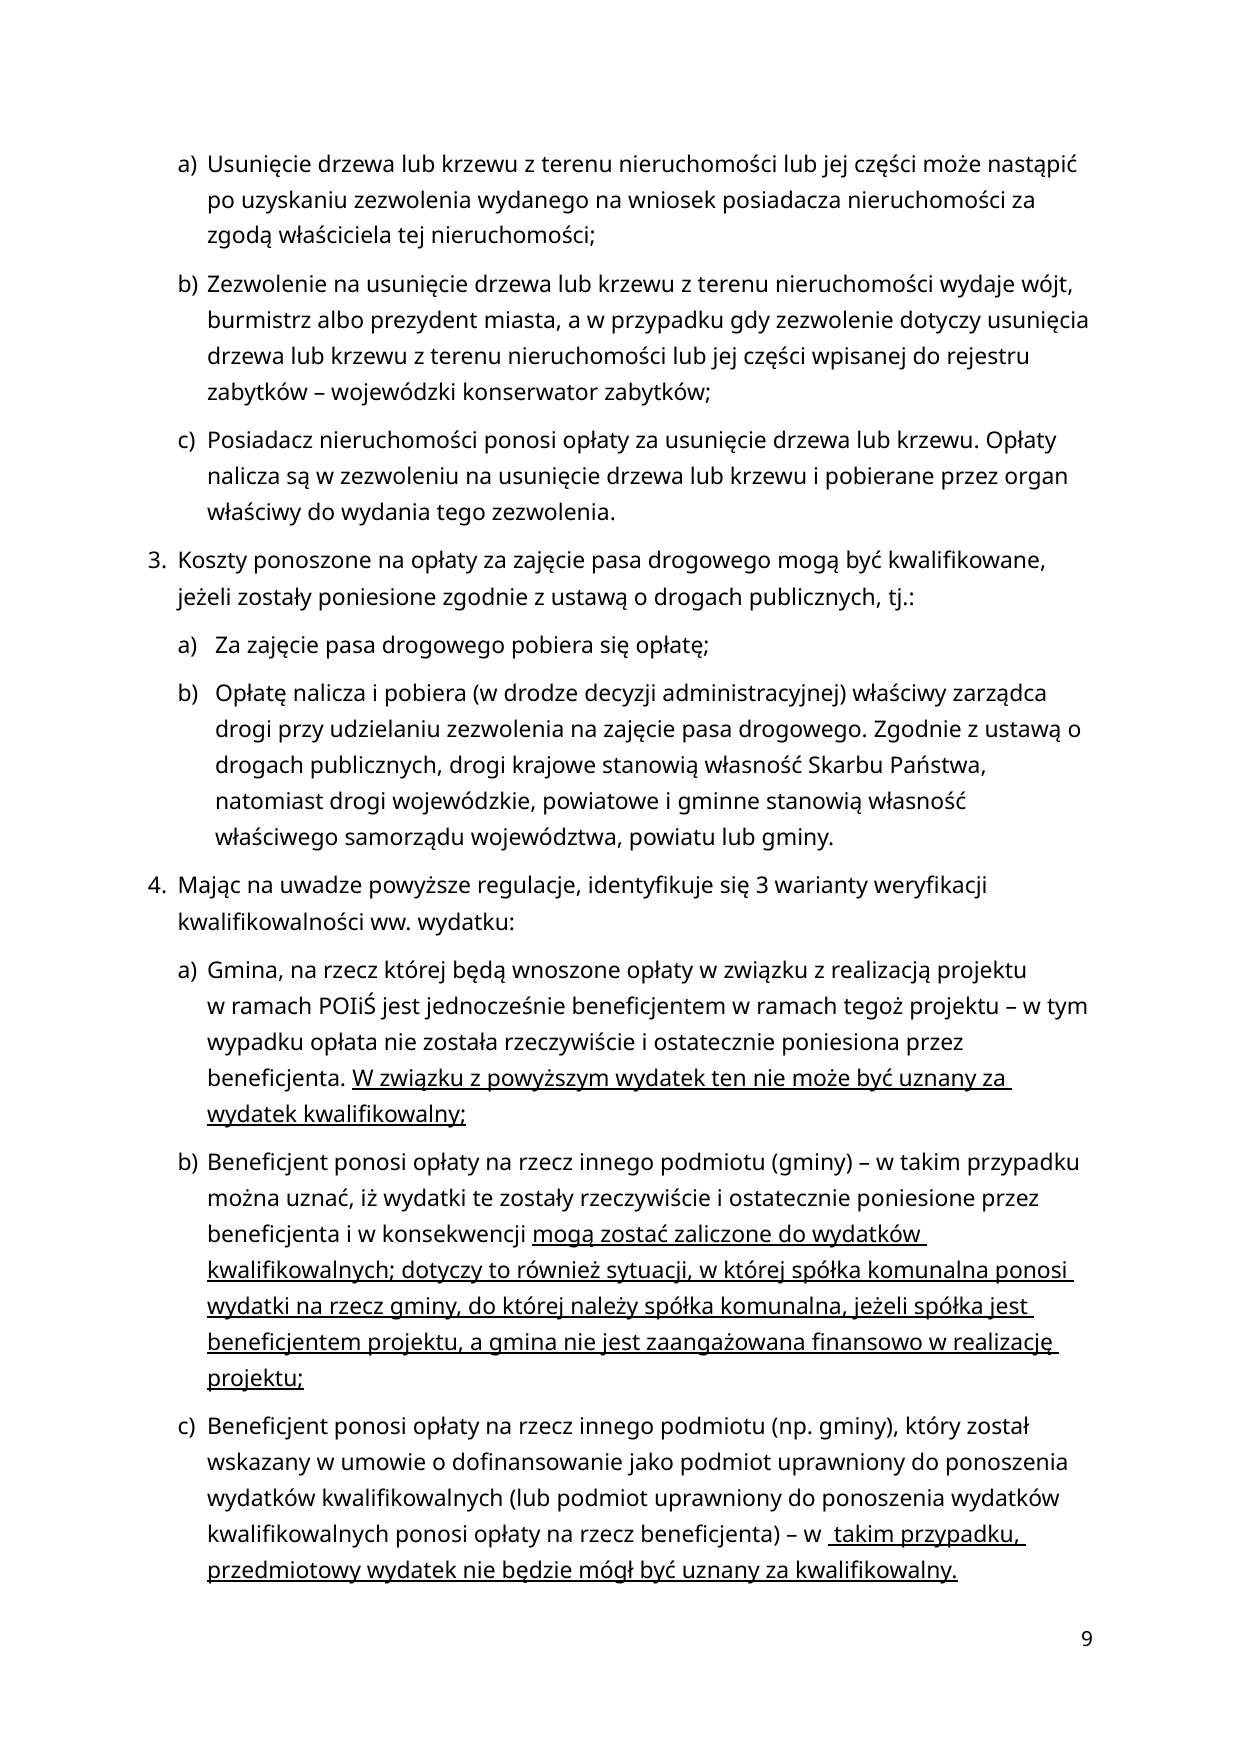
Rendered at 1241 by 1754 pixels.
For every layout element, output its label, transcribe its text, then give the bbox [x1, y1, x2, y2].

list Gmina, na rzecz której będą wnoszone opłaty w związku z realizacją projektu w ramach POIiŚ jest jednocześnie beneficjentem w ramach tegoż projektu – w tym wypadku opłata nie została rzeczywiście i ostatecznie poniesiona przez beneficjenta. W związku z powyższym wydatek ten nie może być uznany za wydatek kwalifikowalny; [177, 954, 1093, 1129]
list Koszty ponoszone na opłaty za zajęcie pasa drogowego mogą być kwalifikowane, jeżeli zostały poniesione zgodnie z ustawą o drogach publicznych, tj.: [148, 544, 1093, 612]
list Beneficjent ponosi opłaty na rzecz innego podmiotu (gminy) – w takim przypadku można uznać, iż wydatki te zostały rzeczywiście i ostatecznie poniesione przez beneficjenta i w konsekwencji mogą zostać zaliczone do wydatków kwalifikowalnych; dotyczy to również sytuacji, w której spółka komunalna ponosi wydatki na rzecz gminy, do której należy spółka komunalna, jeżeli spółka jest beneficjentem projektu, a gmina nie jest zaangażowana finansowo w realizację projektu; [177, 1146, 1093, 1393]
list Za zajęcie pasa drogowego pobiera się opłatę; [177, 629, 1093, 660]
list Posiadacz nieruchomości ponosi opłaty za usunięcie drzewa lub krzewu. Opłaty nalicza są w zezwoleniu na usunięcie drzewa lub krzewu i pobierane przez organ właściwy do wydania tego zezwolenia. [177, 424, 1093, 527]
list Zezwolenie na usunięcie drzewa lub krzewu z terenu nieruchomości wydaje wójt, burmistrz albo prezydent miasta, a w przypadku gdy zezwolenie dotyczy usunięcia drzewa lub krzewu z terenu nieruchomości lub jej części wpisanej do rejestru zabytków – wojewódzki konserwator zabytków; [177, 268, 1093, 407]
list Beneficjent ponosi opłaty na rzecz innego podmiotu (np. gminy), który został wskazany w umowie o dofinansowanie jako podmiot uprawniony do ponoszenia wydatków kwalifikowalnych (lub podmiot uprawniony do ponoszenia wydatków kwalifikowalnych ponosi opłaty na rzecz beneficjenta) – w takim przypadku, przedmiotowy wydatek nie będzie mógł być uznany za kwalifikowalny. [177, 1410, 1093, 1585]
list Opłatę nalicza i pobiera (w drodze decyzji administracyjnej) właściwy zarządca drogi przy udzielaniu zezwolenia na zajęcie pasa drogowego. Zgodnie z ustawą o drogach publicznych, drogi krajowe stanowią własność Skarbu Państwa, natomiast drogi wojewódzkie, powiatowe i gminne stanowią własność właściwego samorządu województwa, powiatu lub gminy. [177, 677, 1093, 852]
list Mając na uwadze powyższe regulacje, identyfikuje się 3 warianty weryfikacji kwalifikowalności ww. wydatku: [148, 869, 1093, 937]
list Usunięcie drzewa lub krzewu z terenu nieruchomości lub jej części może nastąpić po uzyskaniu zezwolenia wydanego na wniosek posiadacza nieruchomości za zgodą właściciela tej nieruchomości; [177, 148, 1093, 251]
